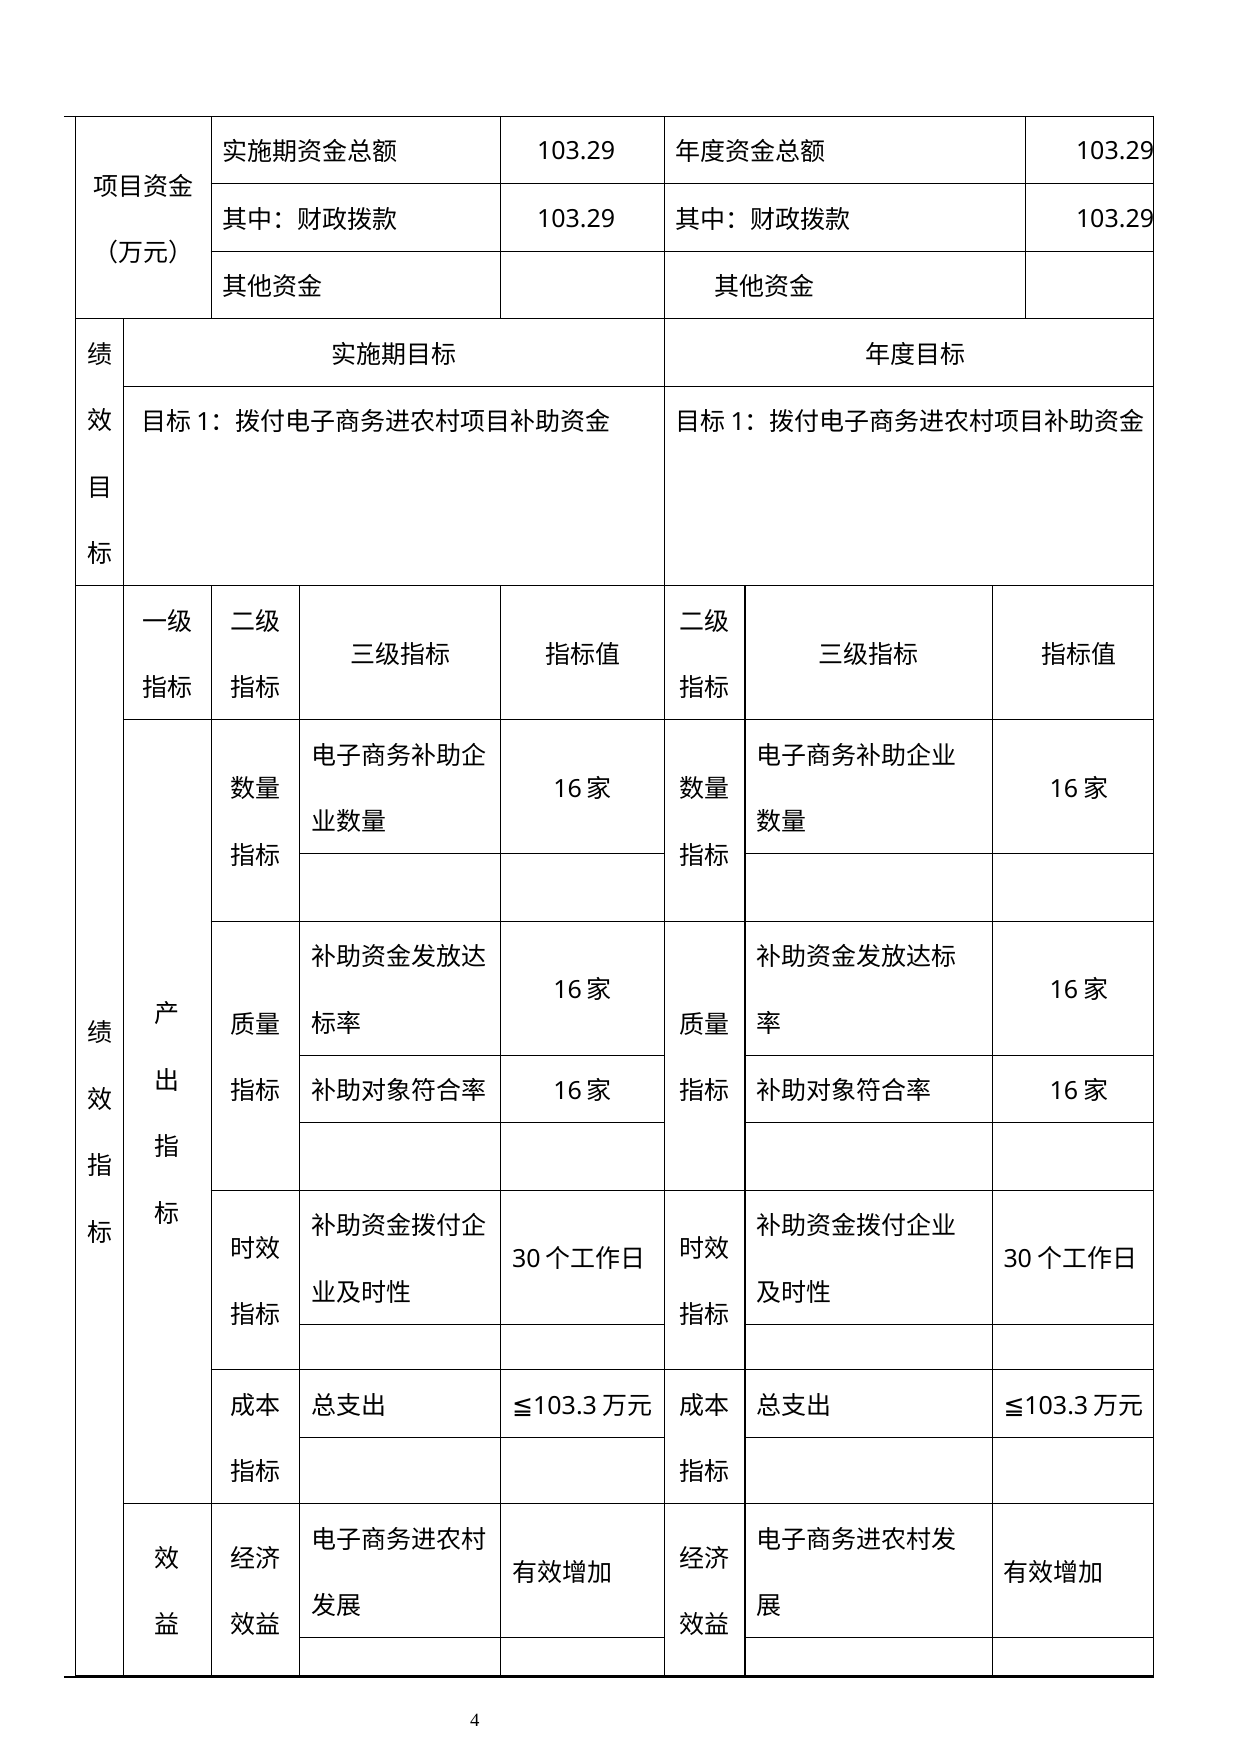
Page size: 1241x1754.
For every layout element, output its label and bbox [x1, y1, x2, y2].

table_cell [501, 720, 664, 853]
table_cell [1026, 117, 1153, 183]
table_cell [300, 1504, 500, 1637]
table_cell [300, 922, 500, 1055]
table_cell [300, 854, 500, 921]
table_cell [76, 117, 211, 318]
table_cell [746, 922, 992, 1055]
table_cell [300, 1325, 500, 1369]
table_cell [300, 1438, 500, 1503]
table_cell [993, 1370, 1153, 1437]
table_cell [300, 1056, 500, 1122]
table_cell [993, 922, 1153, 1055]
table_cell [501, 1191, 664, 1324]
table_cell [993, 1325, 1153, 1369]
table_cell [501, 1325, 664, 1369]
table_cell [993, 1056, 1153, 1122]
table_cell [212, 252, 500, 318]
table_cell [993, 586, 1153, 719]
table_cell [665, 1370, 744, 1503]
table_cell [746, 1504, 992, 1637]
table_cell [993, 1123, 1153, 1190]
table_cell [76, 319, 123, 585]
table_cell [993, 720, 1153, 853]
table_cell [212, 586, 299, 719]
table_cell [300, 586, 500, 719]
table_cell [501, 586, 664, 719]
table_cell [300, 720, 500, 853]
table_cell [501, 1504, 664, 1637]
table_cell [300, 1370, 500, 1437]
table_cell [64, 117, 75, 1676]
table_cell [993, 1638, 1153, 1675]
table_cell [212, 720, 299, 921]
table_cell [746, 1638, 992, 1675]
table_cell [746, 1056, 992, 1122]
table_cell [665, 184, 1025, 251]
table_cell [501, 1638, 664, 1675]
table_cell [993, 1504, 1153, 1637]
table_cell [76, 586, 123, 1675]
table_cell [212, 1370, 299, 1503]
table_cell [501, 1123, 664, 1190]
table_cell [665, 319, 1153, 386]
table_cell [212, 1504, 299, 1675]
table_cell [212, 1191, 299, 1369]
table_cell [124, 1504, 211, 1675]
table_cell [746, 1191, 992, 1324]
table_cell [665, 387, 1153, 585]
table_cell [746, 1438, 992, 1503]
table_cell [300, 1123, 500, 1190]
table_cell [665, 922, 744, 1190]
table_cell [501, 1056, 664, 1122]
table_cell [665, 1504, 744, 1675]
table_cell [665, 720, 744, 921]
table_cell [1026, 252, 1153, 318]
table_cell [665, 117, 1025, 183]
table_cell [501, 184, 664, 251]
table_cell [1026, 184, 1153, 251]
table_cell [746, 720, 992, 853]
table_cell [746, 586, 992, 719]
table_cell [665, 252, 1025, 318]
table_cell [212, 184, 500, 251]
table_cell [665, 586, 744, 719]
table_cell [124, 387, 664, 585]
table_cell [746, 1123, 992, 1190]
table_cell [501, 922, 664, 1055]
table_cell [124, 720, 211, 1503]
table_cell [993, 1438, 1153, 1503]
table_cell [124, 586, 211, 719]
table_cell [993, 854, 1153, 921]
table_cell [300, 1191, 500, 1324]
table_cell [746, 854, 992, 921]
table_cell [501, 1438, 664, 1503]
table_cell [501, 117, 664, 183]
table_cell [300, 1638, 500, 1675]
table_cell [665, 1191, 744, 1369]
table_cell [124, 319, 664, 386]
table_cell [993, 1191, 1153, 1324]
table_cell [501, 252, 664, 318]
table_cell [501, 1370, 664, 1437]
table_cell [212, 922, 299, 1190]
table_cell [501, 854, 664, 921]
table_cell [212, 117, 500, 183]
table_cell [746, 1325, 992, 1369]
table_cell [746, 1370, 992, 1437]
